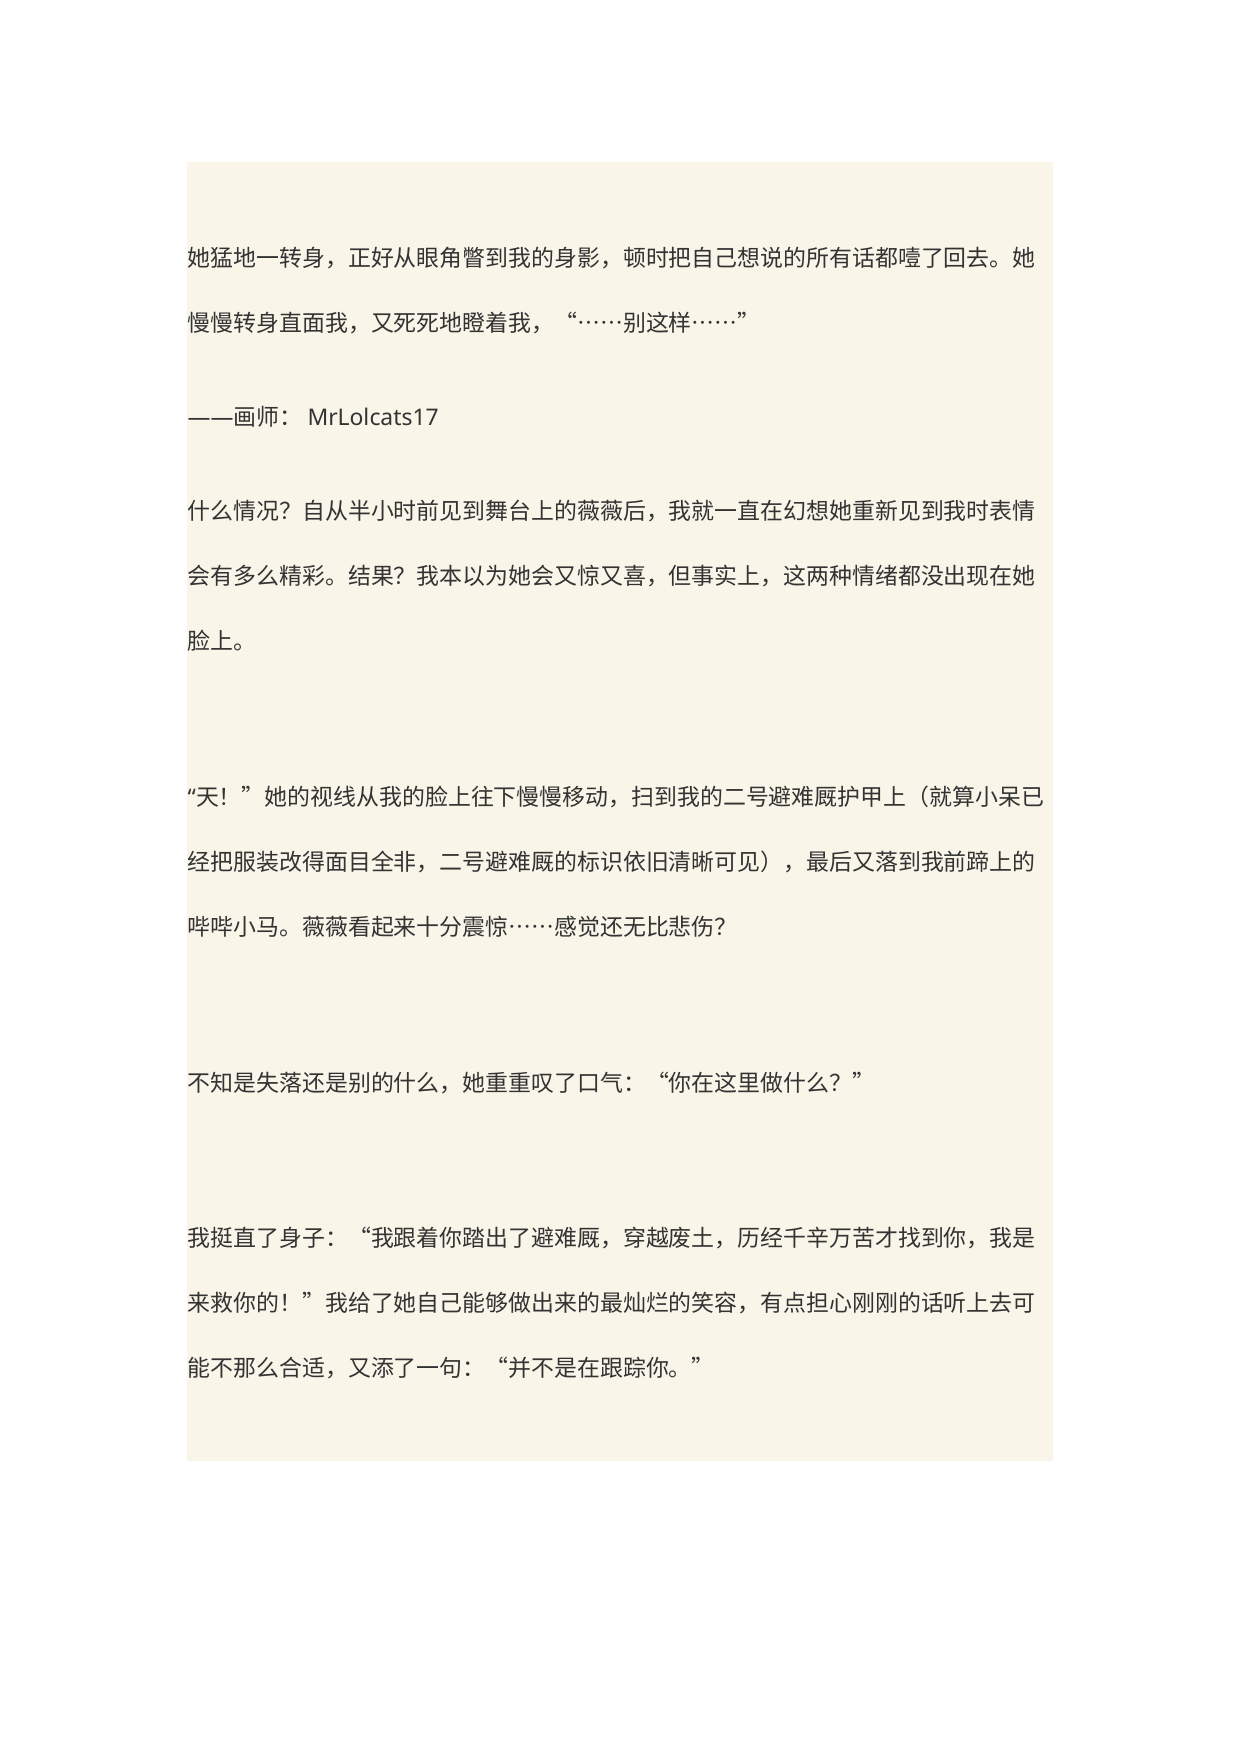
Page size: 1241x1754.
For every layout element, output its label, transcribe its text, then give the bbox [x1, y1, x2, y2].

text 她猛地一转身，正好从眼角瞥到我的身影，顿时把自己想说的所有话都噎了回去。她慢慢转身直面我，又死死地瞪着我，“……别这样……” [187, 224, 1053, 354]
text 不知是失落还是别的什么，她重重叹了口气：“你在这里做什么？” [187, 1049, 1053, 1114]
text “天！”她的视线从我的脸上往下慢慢移动，扫到我的二号避难厩护甲上（就算小呆已经把服装改得面目全非，二号避难厩的标识依旧清晰可见），最后又落到我前蹄上的哔哔小马。薇薇看起来十分震惊……感觉还无比悲伤？ [187, 763, 1053, 958]
text ——画师： MrLolcats17 [187, 383, 1053, 448]
text 我挺直了身子：“我跟着你踏出了避难厩，穿越废土，历经千辛万苦才找到你，我是来救你的！”我给了她自己能够做出来的最灿烂的笑容，有点担心刚刚的话听上去可能不那么合适，又添了一句：“并不是在跟踪你。” [187, 1204, 1053, 1399]
text 什么情况？自从半小时前见到舞台上的薇薇后，我就一直在幻想她重新见到我时表情会有多么精彩。结果？我本以为她会又惊又喜，但事实上，这两种情绪都没出现在她脸上。 [187, 477, 1053, 672]
